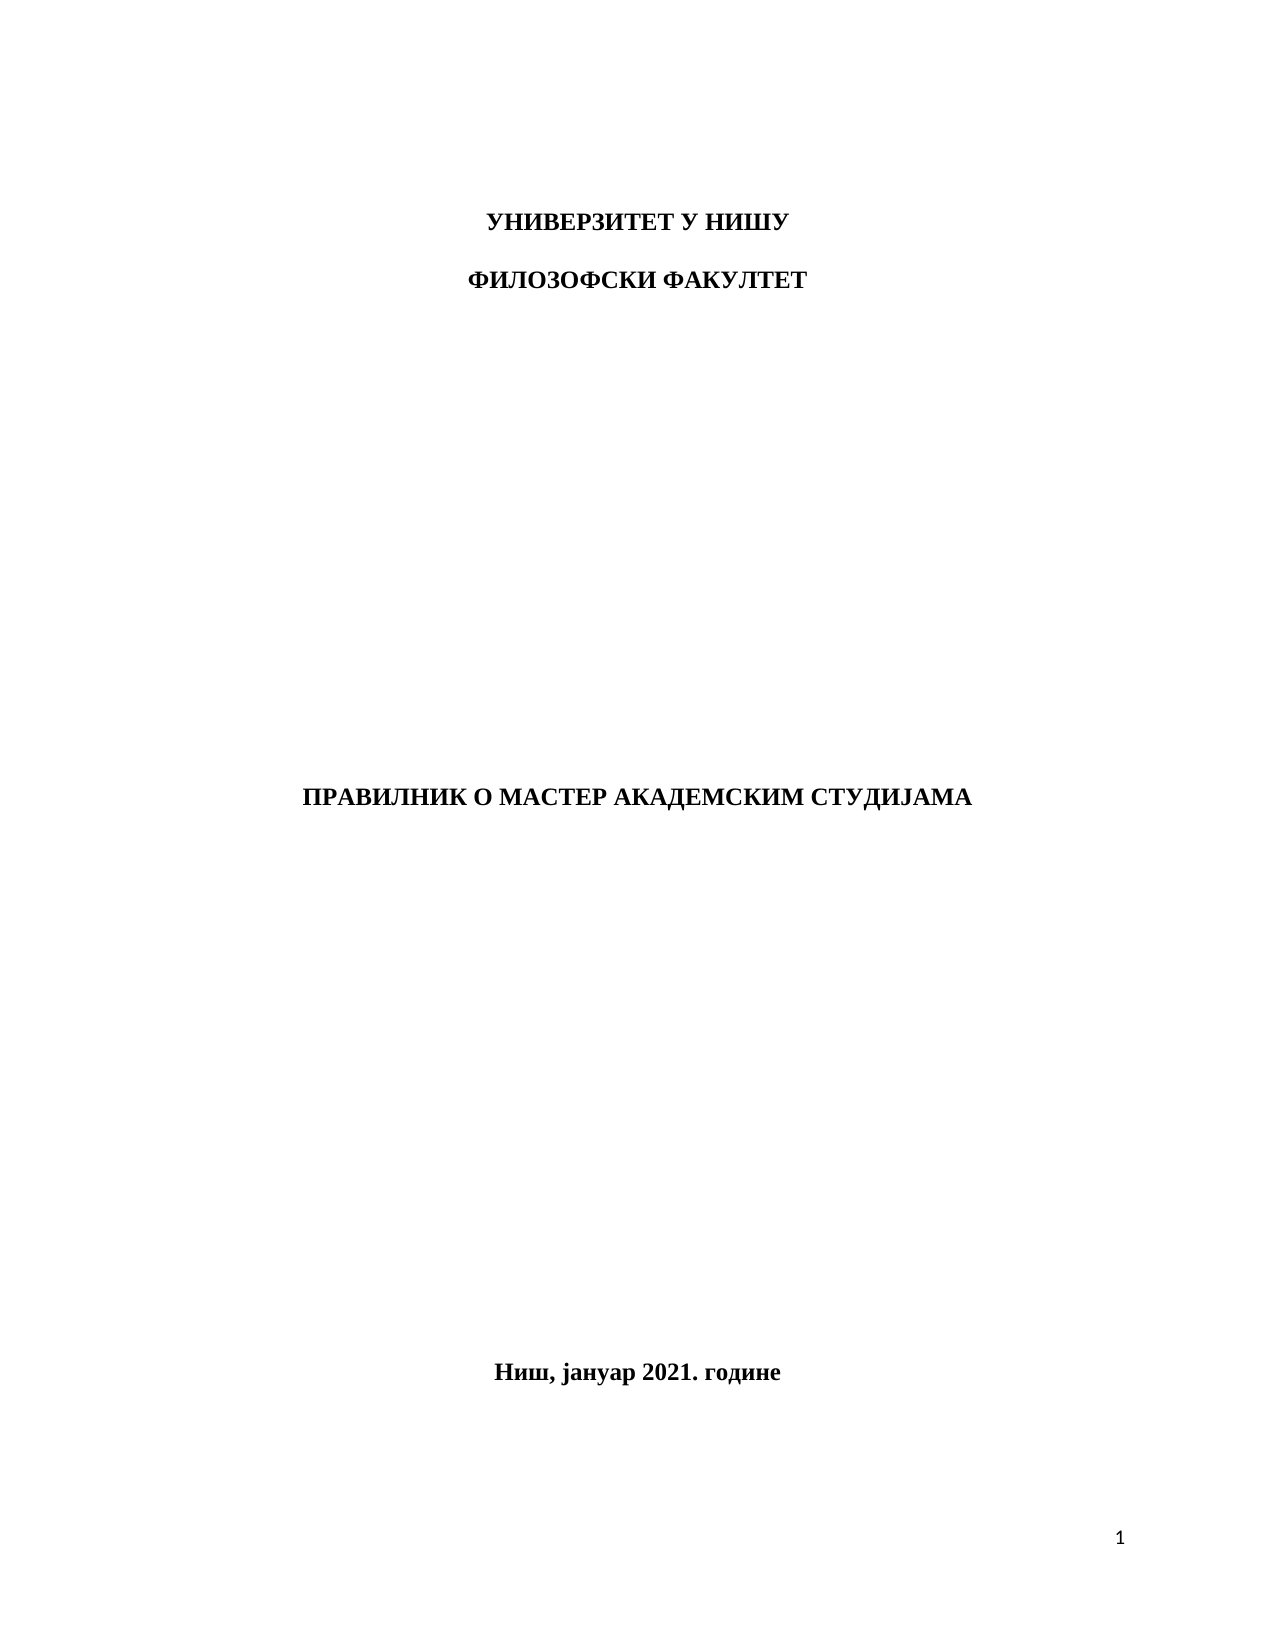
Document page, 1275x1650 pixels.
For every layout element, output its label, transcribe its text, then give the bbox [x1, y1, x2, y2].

text ФИЛОЗОФСКИ ФАКУЛТЕТ [150, 265, 1125, 294]
text ПРАВИЛНИК О МАСТЕР АКАДЕМСКИМ СТУДИЈАМА [150, 782, 1125, 811]
text Ниш, јануар 2021. године [150, 1357, 1125, 1386]
text УНИВЕРЗИТЕТ У НИШУ [150, 207, 1125, 236]
